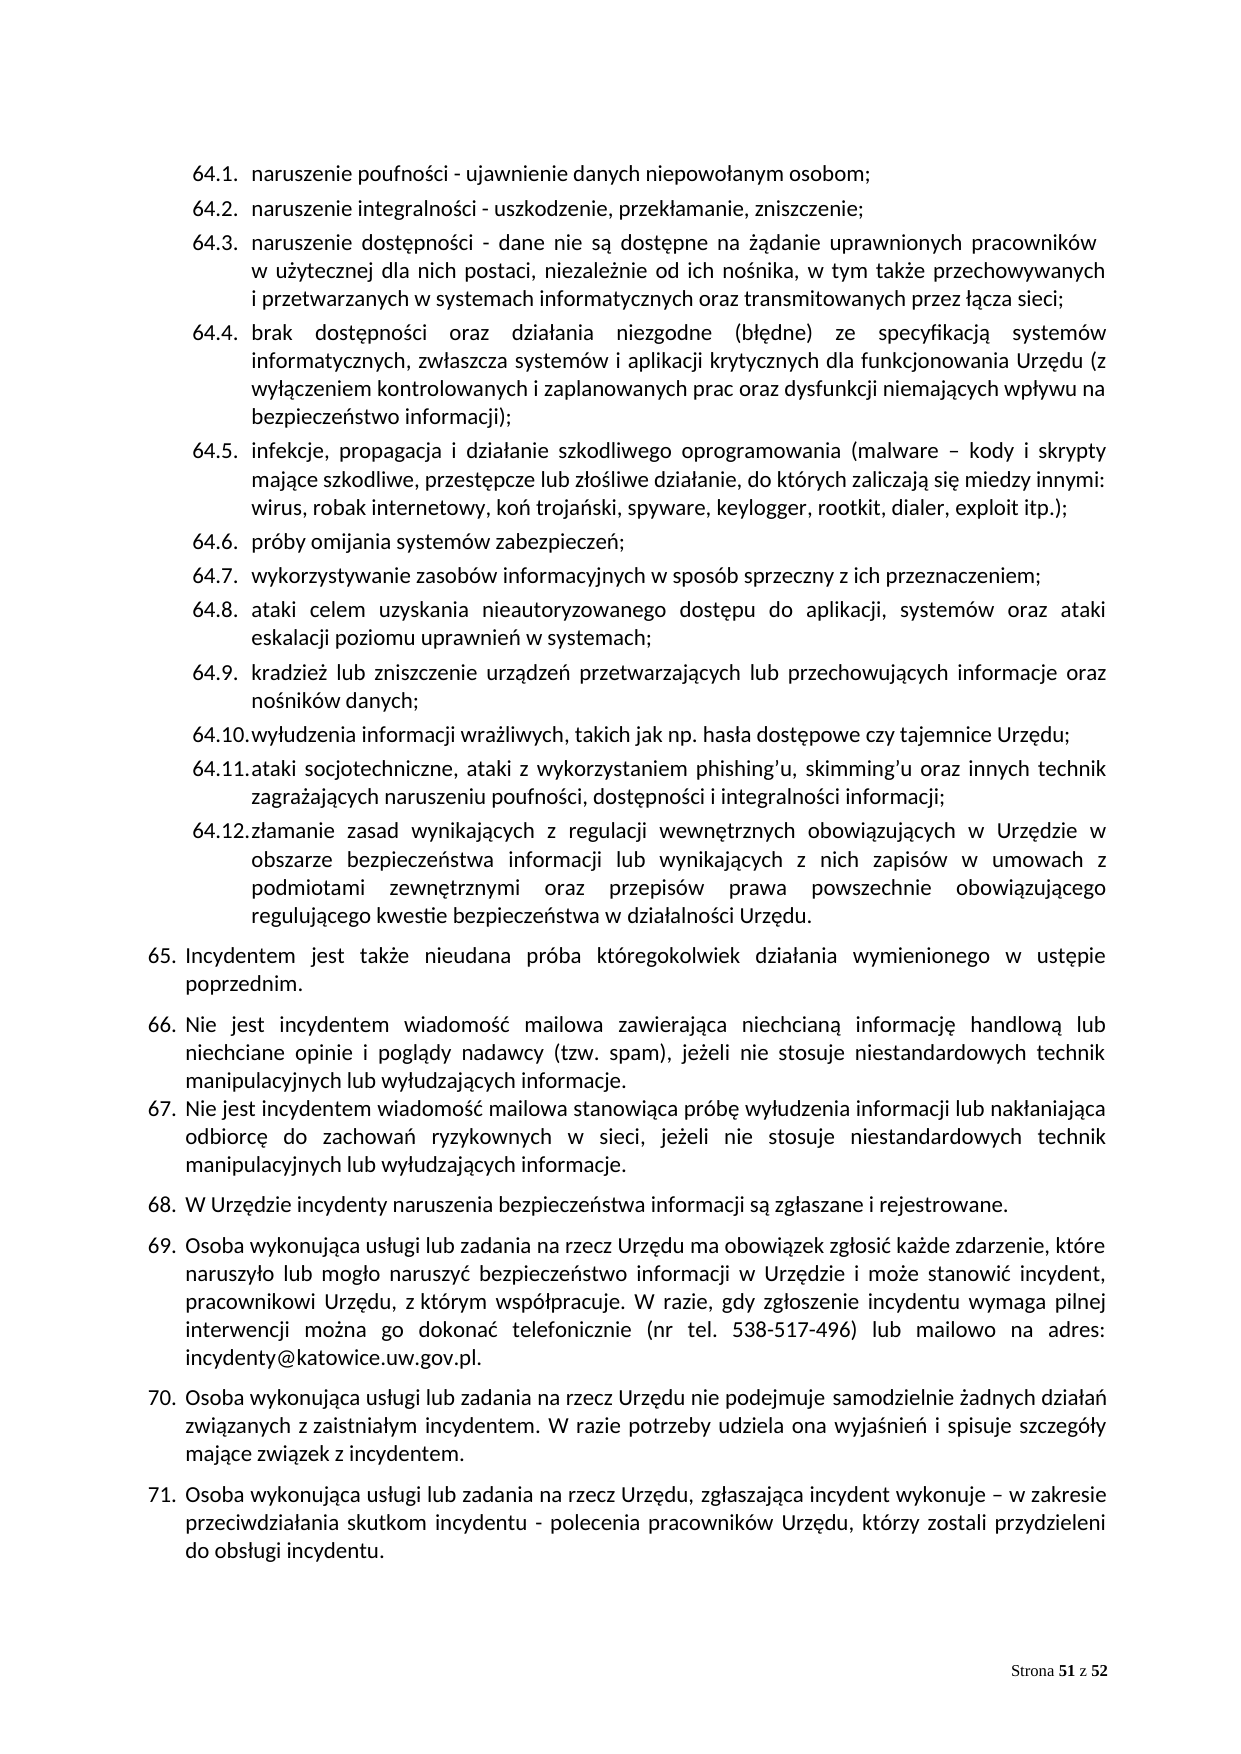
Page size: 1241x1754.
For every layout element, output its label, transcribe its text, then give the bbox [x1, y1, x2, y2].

list brak dostępności oraz działania niezgodne (błędne) ze specyfikacją systemów informatycznych, zwłaszcza systemów i aplikacji krytycznych dla funkcjonowania Urzędu (z wyłączeniem kontrolowanych i zaplanowanych prac oraz dysfunkcji niemających wpływu na bezpieczeństwo informacji); [192, 318, 1107, 430]
list naruszenie dostępności - dane nie są dostępne na żądanie uprawnionych pracowników w użytecznej dla nich postaci, niezależnie od ich nośnika, w tym także przechowywanych i przetwarzanych w systemach informatycznych oraz transmitowanych przez łącza sieci; [192, 228, 1107, 312]
list wykorzystywanie zasobów informacyjnych w sposób sprzeczny z ich przeznaczeniem; [192, 561, 1107, 589]
list kradzież lub zniszczenie urządzeń przetwarzających lub przechowujących informacje oraz nośników danych; [192, 658, 1107, 714]
list ataki socjotechniczne, ataki z wykorzystaniem phishing’u, skimming’u oraz innych technik zagrażających naruszeniu poufności, dostępności i integralności informacji; [192, 754, 1107, 810]
list próby omijania systemów zabezpieczeń; [192, 527, 1107, 555]
list Nie jest incydentem wiadomość mailowa zawierająca niechcianą informację handlową lub niechciane opinie i poglądy nadawcy (tzw. spam), jeżeli nie stosuje niestandardowych technik manipulacyjnych lub wyłudzających informacje. [148, 1010, 1107, 1094]
list infekcje, propagacja i działanie szkodliwego oprogramowania (malware – kody i skrypty mające szkodliwe, przestępcze lub złośliwe działanie, do których zaliczają się miedzy innymi: wirus, robak internetowy, koń trojański, spyware, keylogger, rootkit, dialer, exploit itp.); [192, 437, 1107, 521]
list Osoba wykonująca usługi lub zadania na rzecz Urzędu nie podejmuje samodzielnie żadnych działań związanych z zaistniałym incydentem. W razie potrzeby udziela ona wyjaśnień i spisuje szczegóły mające związek z incydentem. [148, 1383, 1107, 1468]
list Osoba wykonująca usługi lub zadania na rzecz Urzędu ma obowiązek zgłosić każde zdarzenie, które naruszyło lub mogło naruszyć bezpieczeństwo informacji w Urzędzie i może stanowić incydent, pracownikowi Urzędu, z którym współpracuje. W razie, gdy zgłoszenie incydentu wymaga pilnej interwencji można go dokonać telefonicznie (nr tel. 538-517-496) lub mailowo na adres: incydenty@katowice.uw.gov.pl. [148, 1231, 1107, 1371]
list naruszenie poufności - ujawnienie danych niepowołanym osobom; [192, 159, 1107, 187]
list Incydentem jest także nieudana próba któregokolwiek działania wymienionego w ustępie poprzednim. [148, 941, 1107, 997]
list naruszenie integralności - uszkodzenie, przekłamanie, zniszczenie; [192, 194, 1107, 222]
list W Urzędzie incydenty naruszenia bezpieczeństwa informacji są zgłaszane i rejestrowane. [148, 1190, 1107, 1218]
list ataki celem uzyskania nieautoryzowanego dostępu do aplikacji, systemów oraz ataki eskalacji poziomu uprawnień w systemach; [192, 596, 1107, 652]
list Osoba wykonująca usługi lub zadania na rzecz Urzędu, zgłaszająca incydent wykonuje – w zakresie przeciwdziałania skutkom incydentu - polecenia pracowników Urzędu, którzy zostali przydzieleni do obsługi incydentu. [148, 1480, 1107, 1564]
list Nie jest incydentem wiadomość mailowa stanowiąca próbę wyłudzenia informacji lub nakłaniająca odbiorcę do zachowań ryzykownych w sieci, jeżeli nie stosuje niestandardowych technik manipulacyjnych lub wyłudzających informacje. [148, 1094, 1107, 1178]
list złamanie zasad wynikających z regulacji wewnętrznych obowiązujących w Urzędzie w obszarze bezpieczeństwa informacji lub wynikających z nich zapisów w umowach z podmiotami zewnętrznymi oraz przepisów prawa powszechnie obowiązującego regulującego kwestie bezpieczeństwa w działalności Urzędu. [192, 817, 1107, 929]
list wyłudzenia informacji wrażliwych, takich jak np. hasła dostępowe czy tajemnice Urzędu; [192, 720, 1107, 748]
